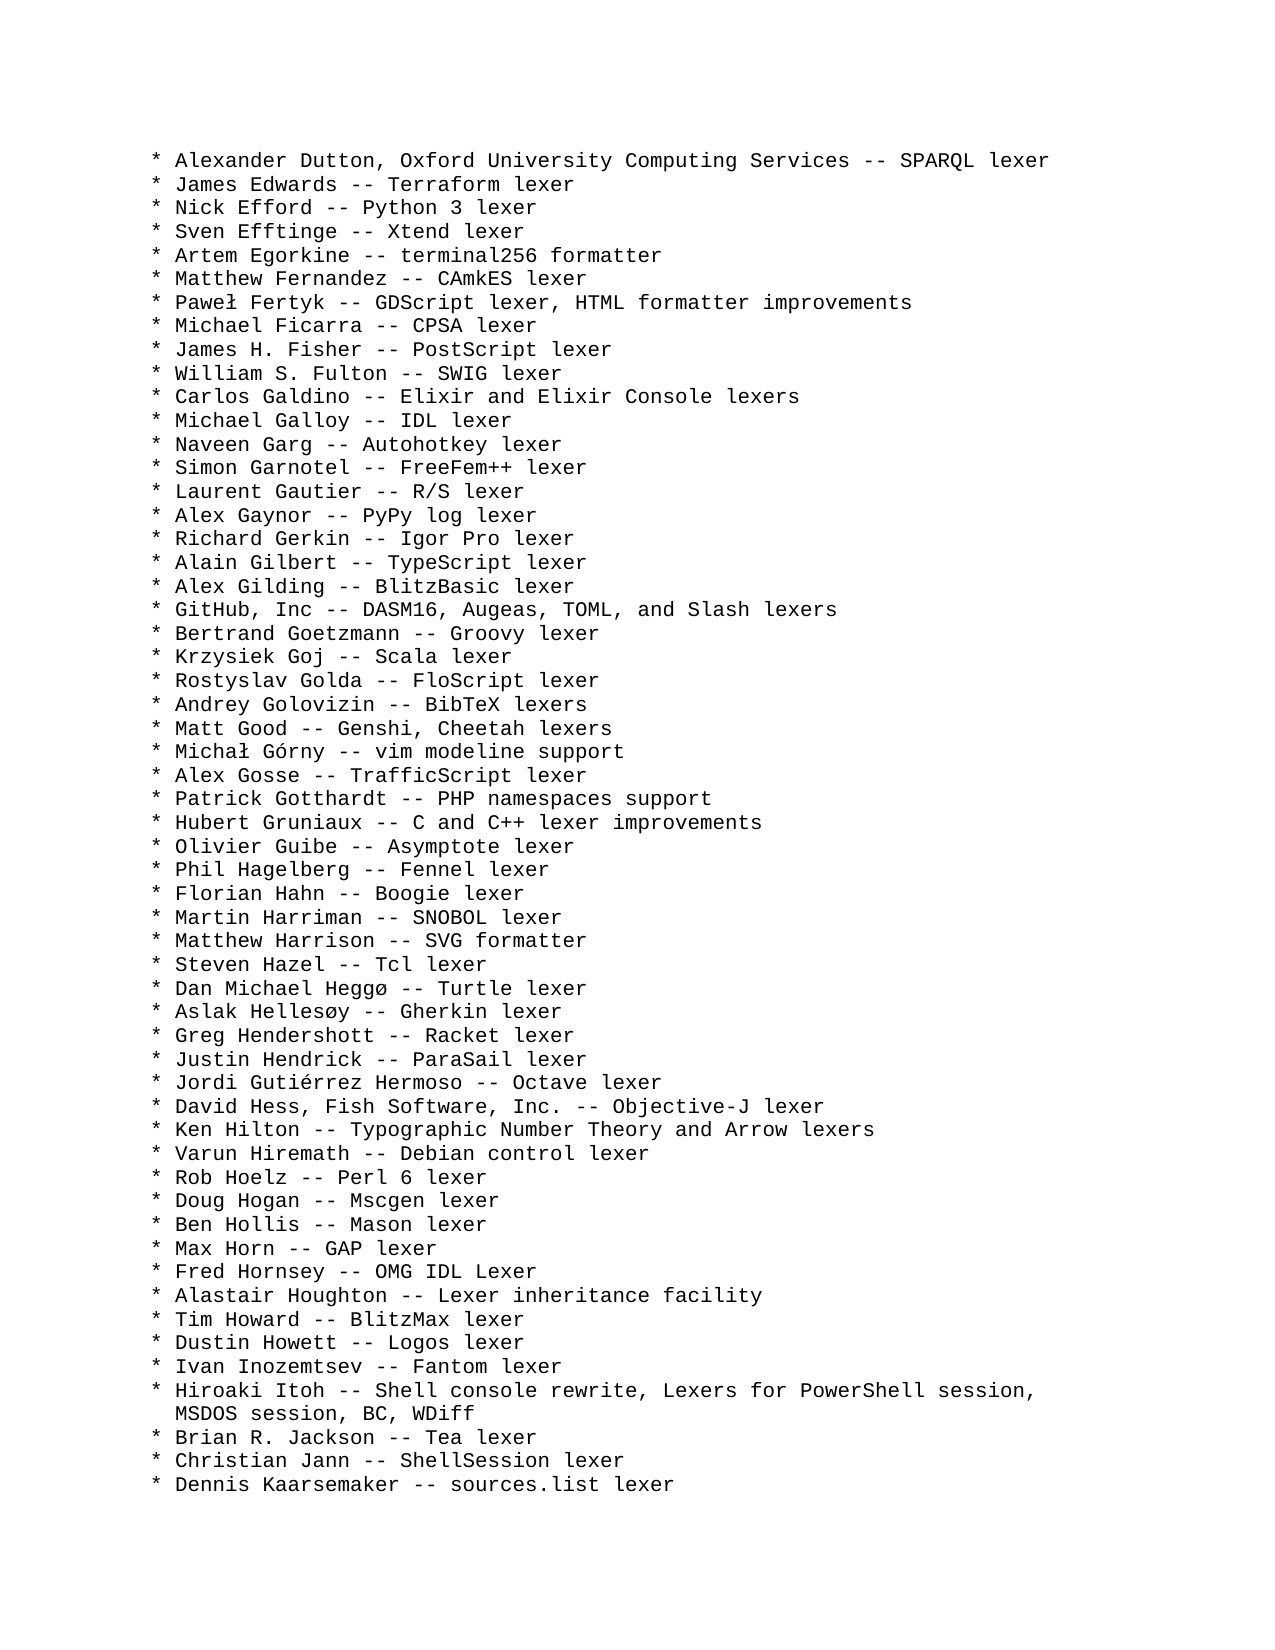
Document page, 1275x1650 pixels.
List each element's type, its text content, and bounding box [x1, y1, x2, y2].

text * Aslak Hellesøy -- Gherkin lexer [150, 1001, 1125, 1025]
text MSDOS session, BC, WDiff [150, 1403, 1125, 1427]
text * Martin Harriman -- SNOBOL lexer [150, 907, 1125, 930]
text * Dennis Kaarsemaker -- sources.list lexer [150, 1474, 1125, 1498]
text * Tim Howard -- BlitzMax lexer [150, 1309, 1125, 1332]
text * Greg Hendershott -- Racket lexer [150, 1025, 1125, 1048]
text * Carlos Galdino -- Elixir and Elixir Console lexers [150, 386, 1125, 410]
text * Justin Hendrick -- ParaSail lexer [150, 1048, 1125, 1072]
text * Rob Hoelz -- Perl 6 lexer [150, 1167, 1125, 1190]
text * Naveen Garg -- Autohotkey lexer [150, 434, 1125, 457]
text * Sven Efftinge -- Xtend lexer [150, 221, 1125, 244]
text * Michael Ficarra -- CPSA lexer [150, 316, 1125, 339]
text * David Hess, Fish Software, Inc. -- Objective-J lexer [150, 1096, 1125, 1119]
text * Paweł Fertyk -- GDScript lexer, HTML formatter improvements [150, 292, 1125, 316]
text * Florian Hahn -- Boogie lexer [150, 883, 1125, 907]
text * Bertrand Goetzmann -- Groovy lexer [150, 623, 1125, 647]
text * GitHub, Inc -- DASM16, Augeas, TOML, and Slash lexers [150, 599, 1125, 623]
text * Andrey Golovizin -- BibTeX lexers [150, 694, 1125, 717]
text * James Edwards -- Terraform lexer [150, 174, 1125, 197]
text * Dustin Howett -- Logos lexer [150, 1332, 1125, 1356]
text * Patrick Gotthardt -- PHP namespaces support [150, 788, 1125, 812]
text * Simon Garnotel -- FreeFem++ lexer [150, 457, 1125, 481]
text * Alex Gosse -- TrafficScript lexer [150, 765, 1125, 788]
text * Ken Hilton -- Typographic Number Theory and Arrow lexers [150, 1119, 1125, 1143]
text * Artem Egorkine -- terminal256 formatter [150, 244, 1125, 268]
text * Steven Hazel -- Tcl lexer [150, 954, 1125, 978]
text * Matt Good -- Genshi, Cheetah lexers [150, 717, 1125, 741]
text * Varun Hiremath -- Debian control lexer [150, 1143, 1125, 1167]
text * Alex Gaynor -- PyPy log lexer [150, 505, 1125, 528]
text * Jordi Gutiérrez Hermoso -- Octave lexer [150, 1072, 1125, 1096]
text * Krzysiek Goj -- Scala lexer [150, 647, 1125, 670]
text * Nick Efford -- Python 3 lexer [150, 197, 1125, 221]
text * Matthew Harrison -- SVG formatter [150, 930, 1125, 954]
text * Max Horn -- GAP lexer [150, 1238, 1125, 1261]
text * Hiroaki Itoh -- Shell console rewrite, Lexers for PowerShell session, [150, 1379, 1125, 1403]
text * James H. Fisher -- PostScript lexer [150, 339, 1125, 363]
text * Doug Hogan -- Mscgen lexer [150, 1190, 1125, 1214]
text * Fred Hornsey -- OMG IDL Lexer [150, 1261, 1125, 1285]
text * Michael Galloy -- IDL lexer [150, 410, 1125, 434]
text * William S. Fulton -- SWIG lexer [150, 363, 1125, 386]
text * Alex Gilding -- BlitzBasic lexer [150, 576, 1125, 599]
text * Richard Gerkin -- Igor Pro lexer [150, 528, 1125, 552]
text * Dan Michael Heggø -- Turtle lexer [150, 978, 1125, 1001]
text * Rostyslav Golda -- FloScript lexer [150, 670, 1125, 694]
text * Ben Hollis -- Mason lexer [150, 1214, 1125, 1238]
text * Laurent Gautier -- R/S lexer [150, 481, 1125, 505]
text * Hubert Gruniaux -- C and C++ lexer improvements [150, 812, 1125, 836]
text * Brian R. Jackson -- Tea lexer [150, 1427, 1125, 1451]
text * Alexander Dutton, Oxford University Computing Services -- SPARQL lexer [150, 150, 1125, 174]
text * Phil Hagelberg -- Fennel lexer [150, 859, 1125, 883]
text * Olivier Guibe -- Asymptote lexer [150, 836, 1125, 859]
text * Alain Gilbert -- TypeScript lexer [150, 552, 1125, 576]
text * Matthew Fernandez -- CAmkES lexer [150, 268, 1125, 292]
text * Ivan Inozemtsev -- Fantom lexer [150, 1356, 1125, 1379]
text * Alastair Houghton -- Lexer inheritance facility [150, 1285, 1125, 1309]
text * Christian Jann -- ShellSession lexer [150, 1451, 1125, 1474]
text * Michał Górny -- vim modeline support [150, 741, 1125, 765]
